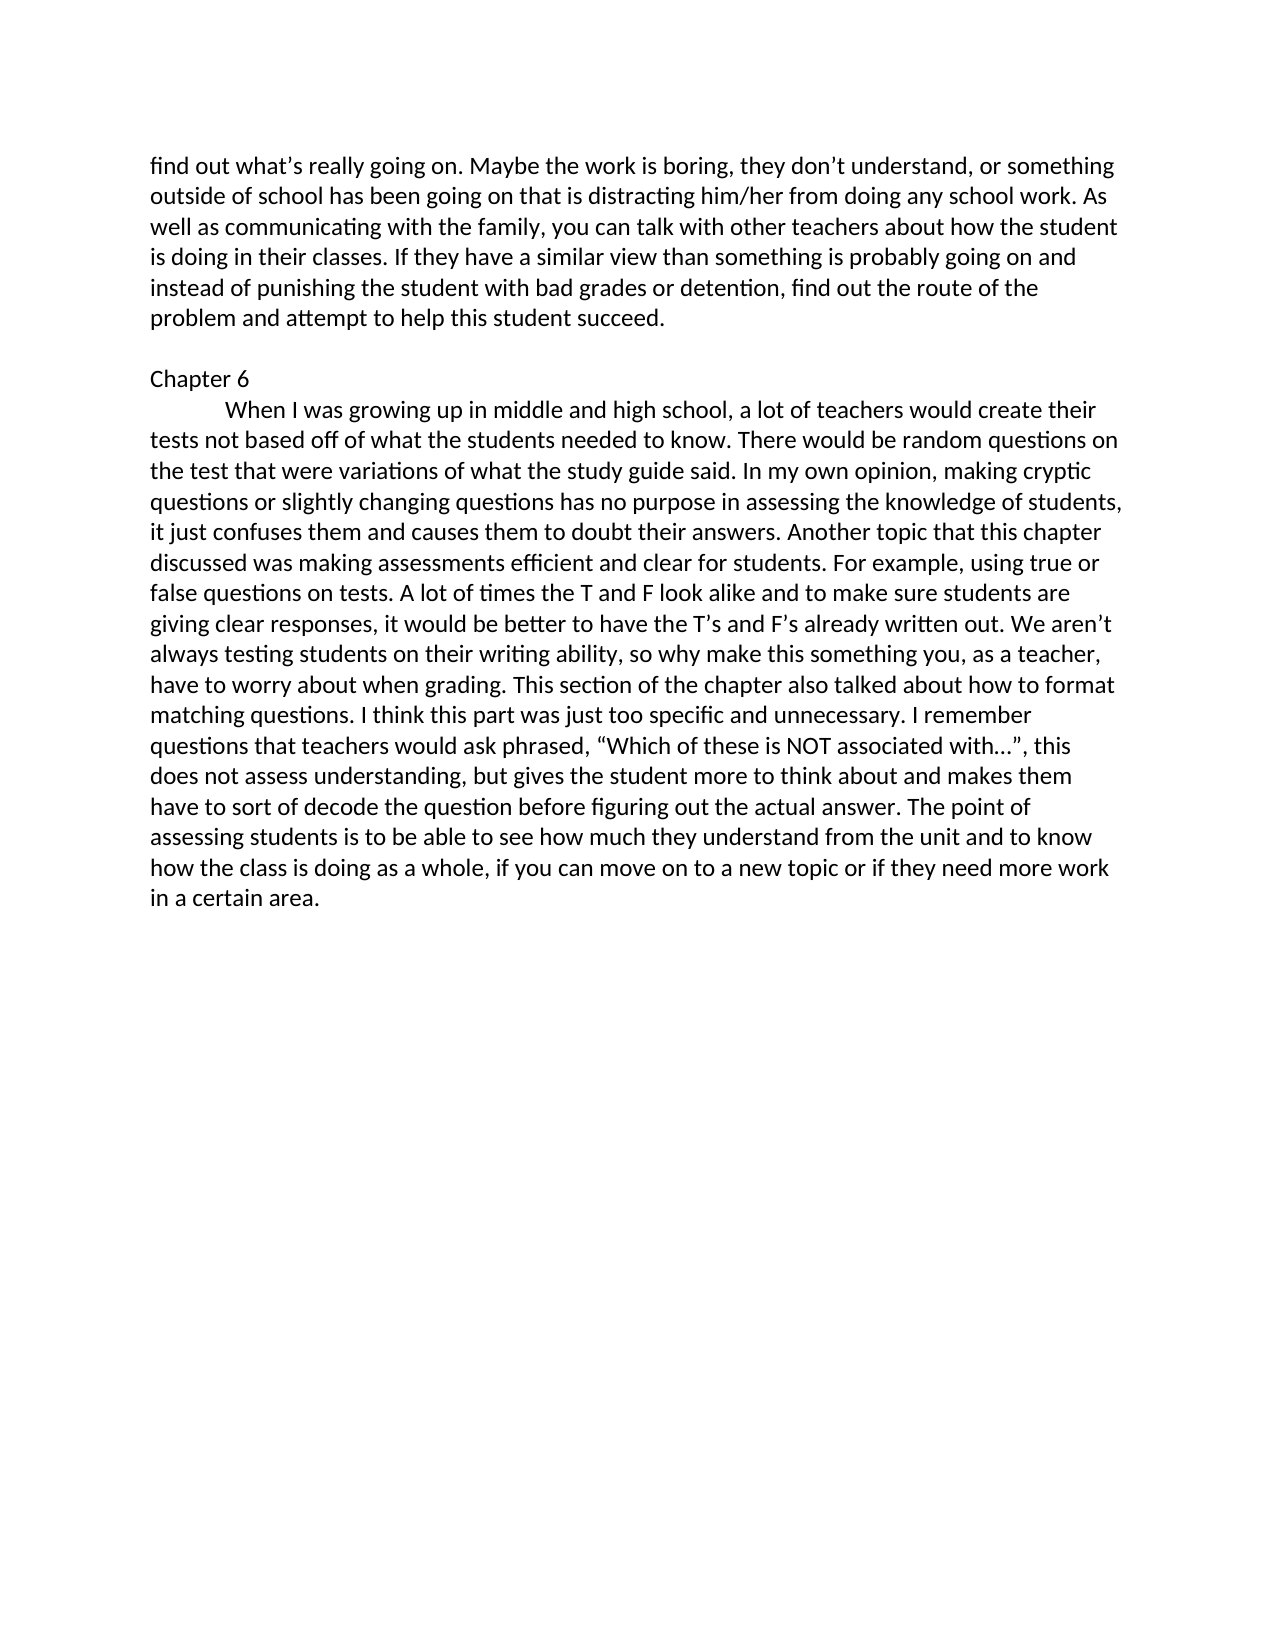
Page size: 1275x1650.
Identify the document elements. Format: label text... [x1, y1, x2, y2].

text Chapter 6 [150, 364, 1125, 394]
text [150, 150, 1125, 333]
text When I was growing up in middle and high school, a lot of teachers would create their tests not based off of what the students needed to know. There would be random questions on the test that were variations of what the study guide said. In my own opinion, making cryptic questions or slightly changing questions has no purpose in assessing the knowledge of students, it just confuses them and causes them to doubt their answers. Another topic that this chapter discussed was making assessments efficient and clear for students. For example, using true or false questions on tests. A lot of times the T and F look alike and to make sure students are giving clear responses, it would be better to have the T’s and F’s already written out. We aren’t always testing students on their writing ability, so why make this something you, as a teacher, have to worry about when grading. This section of the chapter also talked about how to format matching questions. I think this part was just too specific and unnecessary. I remember questions that teachers would ask phrased, “Which of these is NOT associated with…”, this does not assess understanding, but gives the student more to think about and makes them have to sort of decode the question before figuring out the actual answer. The point of assessing students is to be able to see how much they understand from the unit and to know how the class is doing as a whole, if you can move on to a new topic or if they need more work in a certain area. [150, 394, 1125, 913]
